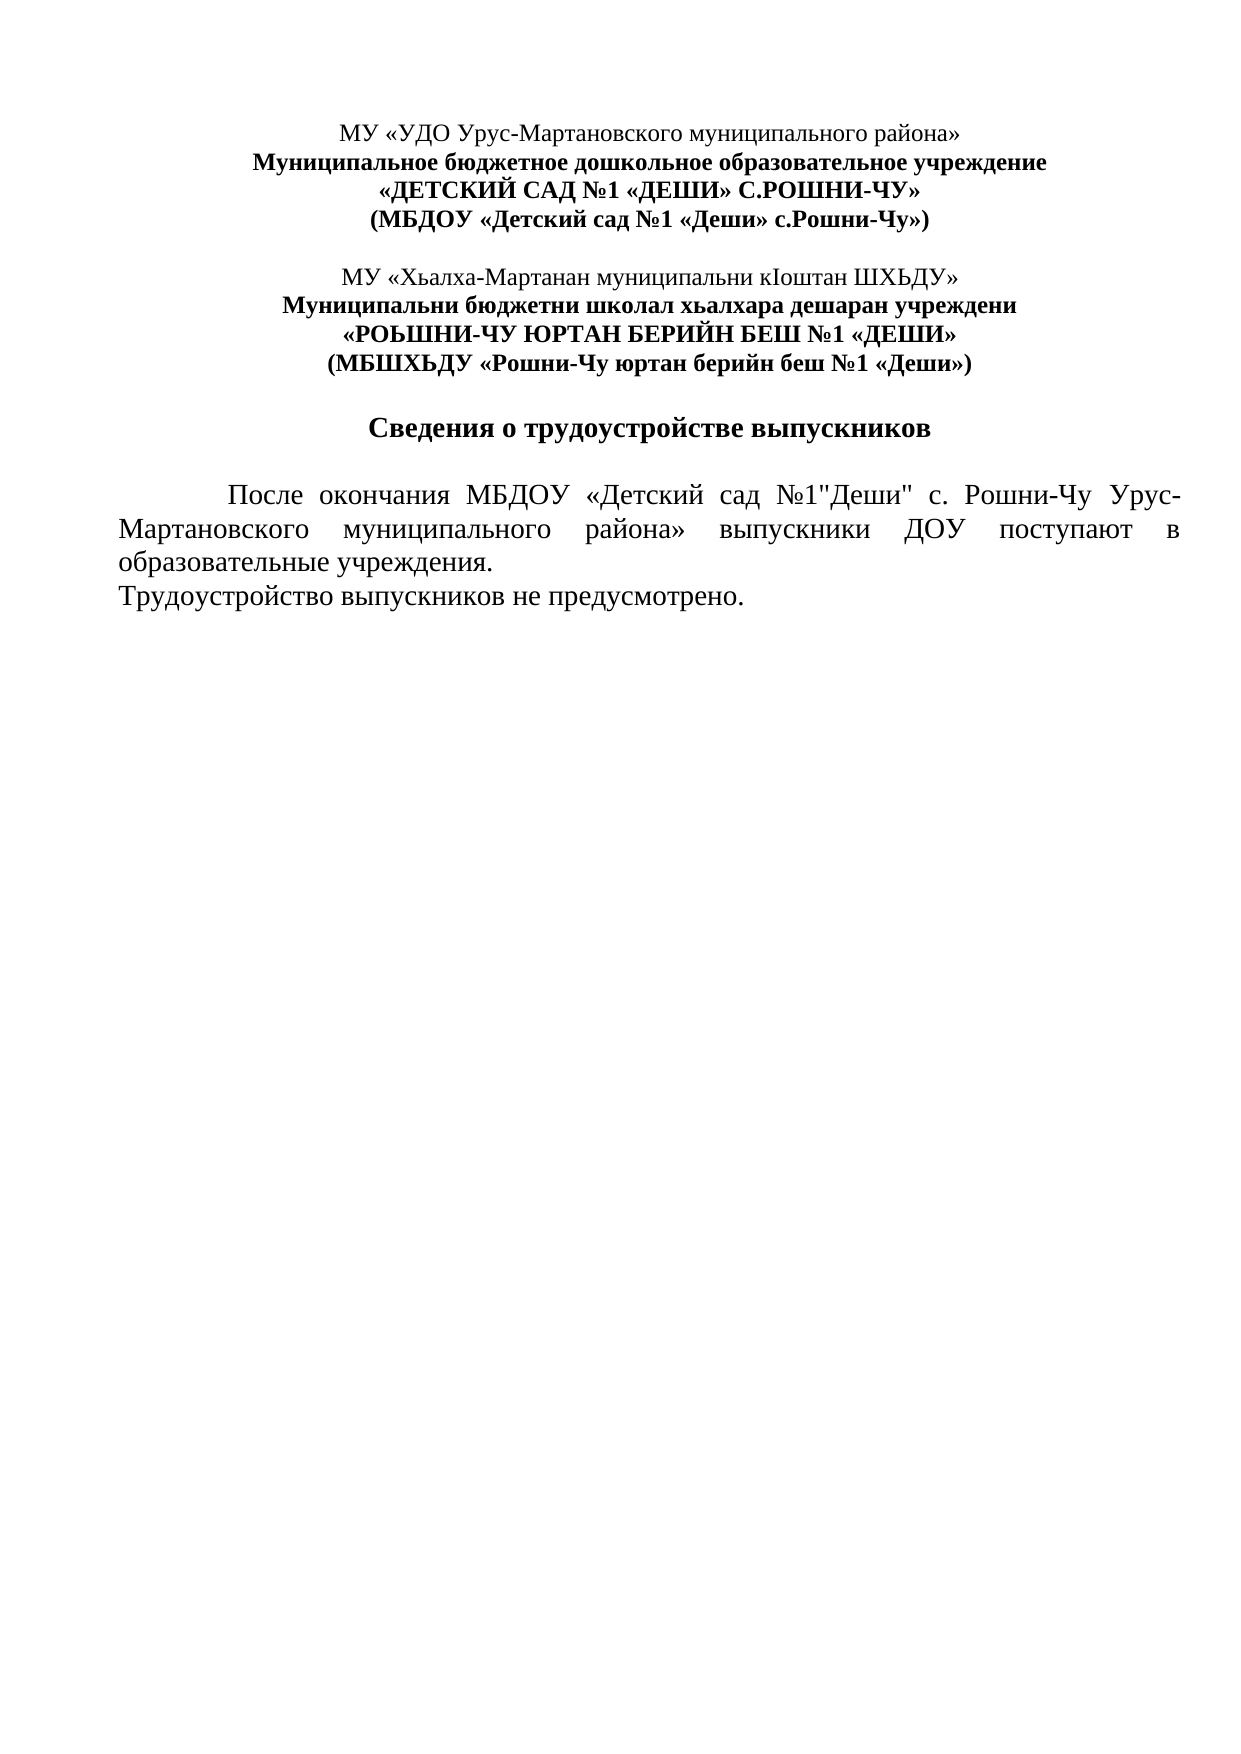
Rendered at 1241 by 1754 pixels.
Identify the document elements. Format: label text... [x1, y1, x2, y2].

list МУ «Хьалха-Мартанан муниципальни кIоштан ШХЬДУ» [118, 262, 1181, 291]
list (МБШХЬДУ «Рошни-Чу юртан берийн беш №1 «Деши») [118, 348, 1181, 377]
text Трудоустройство выпускников не предусмотрено. [118, 578, 1181, 612]
list «ДЕТСКИЙ САД №1 «ДЕШИ» С.РОШНИ-ЧУ» [118, 176, 1181, 204]
text МУ «УДО Урус-Мартановского муниципального района» [118, 118, 1181, 147]
list (МБДОУ «Детский сад №1 «Деши» с.Рошни-Чу») [118, 204, 1181, 233]
text Муниципальни бюджетни школал хьалхара дешаран учреждени [118, 291, 1181, 319]
text «РОЬШНИ-ЧУ ЮРТАН БЕРИЙН БЕШ №1 «ДЕШИ» [118, 319, 1181, 348]
text Муниципальное бюджетное дошкольное образовательное учреждение [118, 147, 1181, 176]
text После окончания МБДОУ «Детский сад №1"Деши" с. Рошни-Чу Урус-Мартановского муниципального района» выпускники ДОУ поступают в образовательные учреждения. [118, 477, 1181, 578]
text Сведения о трудоустройстве выпускников [118, 410, 1181, 444]
